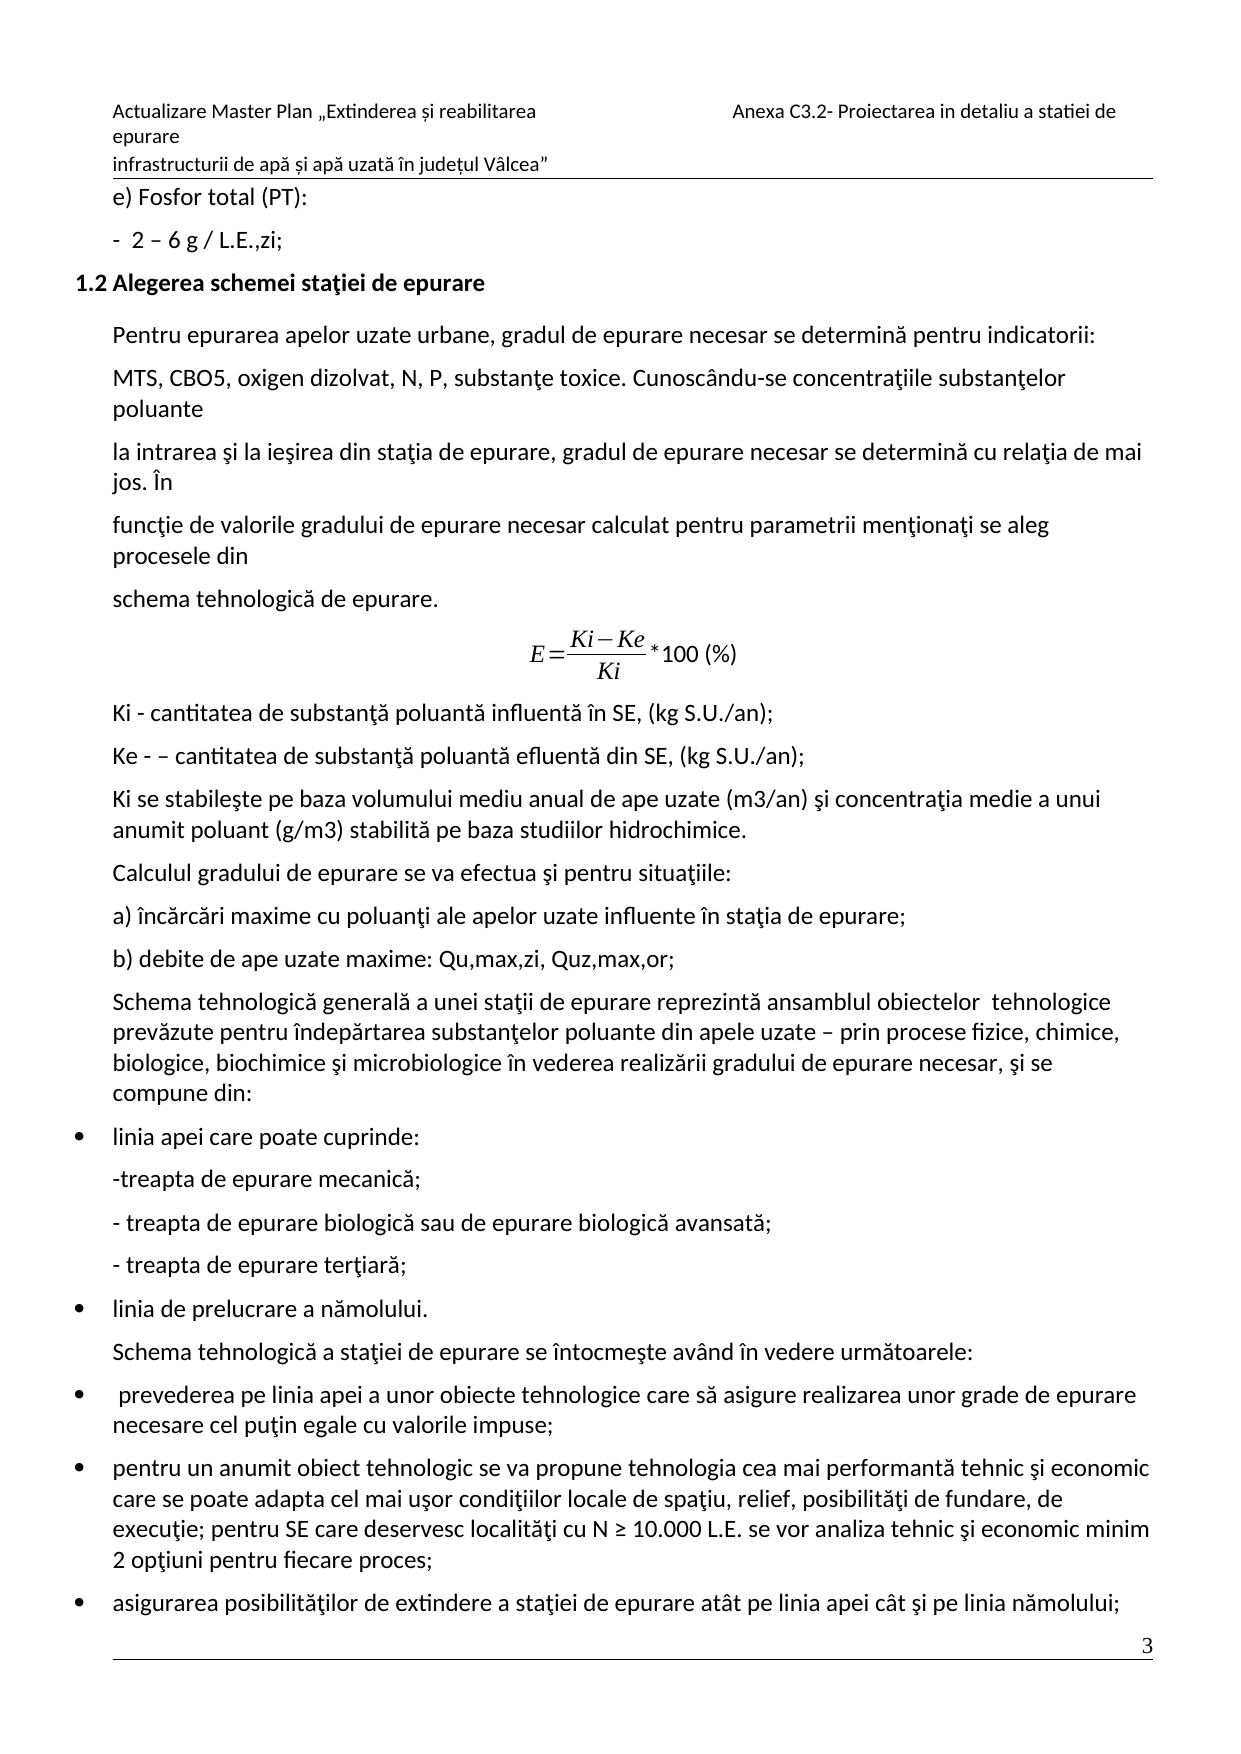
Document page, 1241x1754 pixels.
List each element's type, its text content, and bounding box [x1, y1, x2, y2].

list prevederea pe linia apei a unor obiecte tehnologice care să asigure realizarea unor grade de epurare necesare cel puţin egale cu valorile impuse; [75, 1379, 1153, 1440]
text -treapta de epurare mecanică; [112, 1164, 1153, 1194]
text - 2 – 6 g / L.E.,zi; [112, 224, 1153, 255]
text - treapta de epurare terţiară; [112, 1250, 1153, 1280]
text la intrarea şi la ieşirea din staţia de epurare, gradul de epurare necesar se determină cu relaţia de mai jos. În [112, 436, 1153, 497]
list asigurarea posibilităţilor de extindere a staţiei de epurare atât pe linia apei cât şi pe linia nămolului; [75, 1587, 1153, 1617]
list linia de prelucrare a nămolului. [75, 1293, 1153, 1323]
text Calculul gradului de epurare se va efectua şi pentru situaţiile: [112, 857, 1153, 887]
text MTS, CBO5, oxigen dizolvat, N, P, substanţe toxice. Cunoscându-se concentraţiile substanţelor poluante [112, 362, 1153, 423]
text Pentru epurarea apelor uzate urbane, gradul de epurare necesar se determină pentru indicatorii: [112, 319, 1153, 350]
text e) Fosfor total (PT): [112, 181, 1153, 212]
list linia apei care poate cuprinde: [75, 1121, 1153, 1151]
text Ke - – cantitatea de substanţă poluantă efluentă din SE, (kg S.U./an); [112, 740, 1153, 771]
text - treapta de epurare biologică sau de epurare biologică avansată; [112, 1207, 1153, 1237]
text *100 (%) [112, 626, 1153, 685]
text Ki - cantitatea de substanţă poluantă influentă în SE, (kg S.U./an); [112, 697, 1153, 728]
text funcţie de valorile gradului de epurare necesar calculat pentru parametrii menţionaţi se aleg procesele din [112, 509, 1153, 570]
list Alegerea schemei staţiei de epurare [75, 267, 1153, 298]
text b) debite de ape uzate maxime: Qu,max,zi, Quz,max,or; [112, 943, 1153, 973]
text Schema tehnologică a staţiei de epurare se întocmeşte având în vedere următoarele: [112, 1336, 1153, 1366]
list pentru un anumit obiect tehnologic se va propune tehnologia cea mai performantă tehnic şi economic care se poate adapta cel mai uşor condiţiilor locale de spaţiu, relief, posibilităţi de fundare, de execuţie; pentru SE care deservesc localităţi cu N ≥ 10.000 L.E. se vor analiza tehnic şi economic minim 2 opţiuni pentru fiecare proces; [75, 1452, 1153, 1574]
text schema tehnologică de epurare. [112, 583, 1153, 613]
text Schema tehnologică generală a unei staţii de epurare reprezintă ansamblul obiectelor tehnologice prevăzute pentru îndepărtarea substanţelor poluante din apele uzate – prin procese fizice, chimice, biologice, biochimice şi microbiologice în vederea realizării gradului de epurare necesar, şi se compune din: [112, 986, 1153, 1108]
text a) încărcări maxime cu poluanţi ale apelor uzate influente în staţia de epurare; [112, 900, 1153, 931]
text Ki se stabileşte pe baza volumului mediu anual de ape uzate (m3/an) şi concentraţia medie a unui anumit poluant (g/m3) stabilită pe baza studiilor hidrochimice. [112, 783, 1153, 844]
